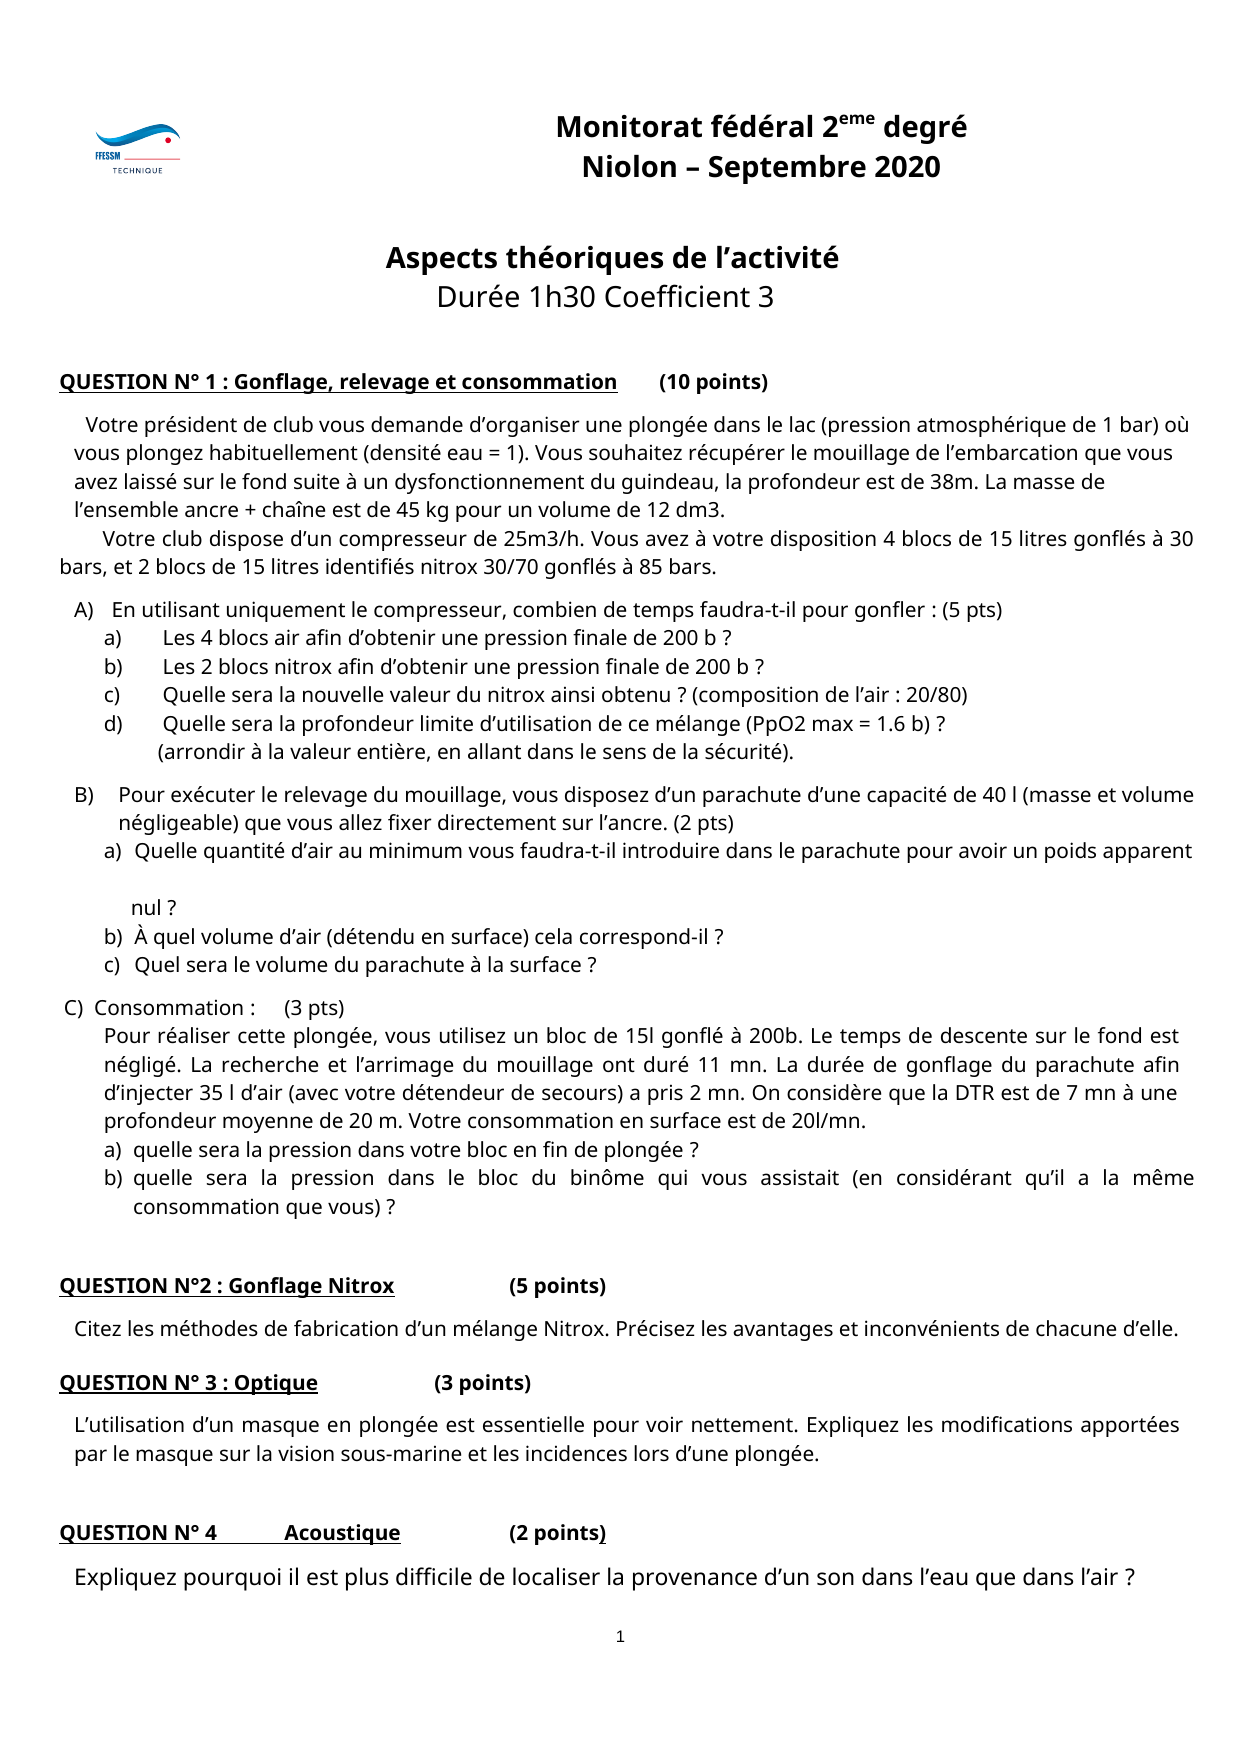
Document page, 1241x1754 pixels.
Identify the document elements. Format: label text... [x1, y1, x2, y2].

text QUESTION N°2 : Gonflage Nitrox (5 points) [59, 1271, 1181, 1300]
list Quelle sera la profondeur limite d’utilisation de ce mélange (PpO2 max = 1.6 b) ? [103, 709, 1196, 737]
list En utilisant uniquement le compresseur, combien de temps faudra-t-il pour gonfler : (5 pts) [74, 595, 1196, 623]
text L’utilisation d’un masque en plongée est essentielle pour voir nettement. Expliquez les modifications apportées par le masque sur la vision sous-marine et les incidences lors d’une plongée. [74, 1411, 1181, 1467]
text Citez les méthodes de fabrication d’un mélange Nitrox. Précisez les avantages et inconvénients de chacune d’elle. [74, 1314, 1181, 1342]
text QUESTION N° 1 : Gonflage, relevage et consommation (10 points) [59, 367, 1181, 396]
list Les 2 blocs nitrox afin d’obtenir une pression finale de 200 b ? [103, 652, 1196, 680]
list Quel sera le volume du parachute à la surface ? [103, 950, 1196, 979]
list Les 4 blocs air afin d’obtenir une pression finale de 200 b ? [103, 623, 1196, 652]
text C) Consommation : (3 pts) [0, 993, 1196, 1021]
text Votre club dispose d’un compresseur de 25m3/h. Vous avez à votre disposition 4 blocs de 15 litres gonflés à 30 bars, et 2 blocs de 15 litres identifiés nitrox 30/70 gonflés à 85 bars. [59, 524, 1196, 581]
text QUESTION N° 3 : Optique (3 points) [59, 1368, 1181, 1396]
list À quel volume d’air (détendu en surface) cela correspond-il ? [122, 922, 1196, 950]
list quelle sera la pression dans le bloc du binôme qui vous assistait (en considérant qu’il a la même consommation que vous) ? [103, 1163, 1196, 1220]
text QUESTION N° 4 Acoustique (2 points) [59, 1518, 1181, 1547]
picture [70, 80, 206, 218]
text Votre président de club vous demande d’organiser une plongée dans le lac (pression atmosphérique de 1 bar) où vous plongez habituellement (densité eau = 1). Vous souhaitez récupérer le mouillage de l’embarcation que vous avez laissé sur le fond suite à un dysfonctionnement du guindeau, la profondeur est de 38m. La masse de l’ensemble ancre + chaîne est de 45 kg pour un volume de 12 dm3. [0, 410, 1196, 524]
text Aspects théoriques de l’activité [59, 237, 1166, 277]
list Quelle sera la nouvelle valeur du nitrox ainsi obtenu ? (composition de l’air : 20/80) [103, 680, 1196, 709]
list Pour exécuter le relevage du mouillage, vous disposez d’un parachute d’une capacité de 40 l (masse et volume négligeable) que vous allez fixer directement sur l’ancre. (2 pts) [74, 780, 1196, 837]
text Durée 1h30 Coefficient 3 [44, 277, 1166, 316]
text Pour réaliser cette plongée, vous utilisez un bloc de 15l gonflé à 200b. Le temps de descente sur le fond est négligé. La recherche et l’arrimage du mouillage ont duré 11 mn. La durée de gonflage du parachute afin d’injecter 35 l d’air (avec votre détendeur de secours) a pris 2 mn. On considère que la DTR est de 7 mn à une profondeur moyenne de 20 m. Votre consommation en surface est de 20l/mn. [103, 1021, 1181, 1135]
list quelle sera la pression dans votre bloc en fin de plongée ? [103, 1135, 1196, 1163]
list Quelle quantité d’air au minimum vous faudra-t-il introduire dans le parachute pour avoir un poids apparent nul ? [103, 837, 1196, 922]
text Expliquez pourquoi il est plus difficile de localiser la provenance d’un son dans l’eau que dans l’air ? [74, 1561, 1181, 1592]
text (arrondir à la valeur entière, en allant dans le sens de la sécurité). [103, 737, 1196, 766]
